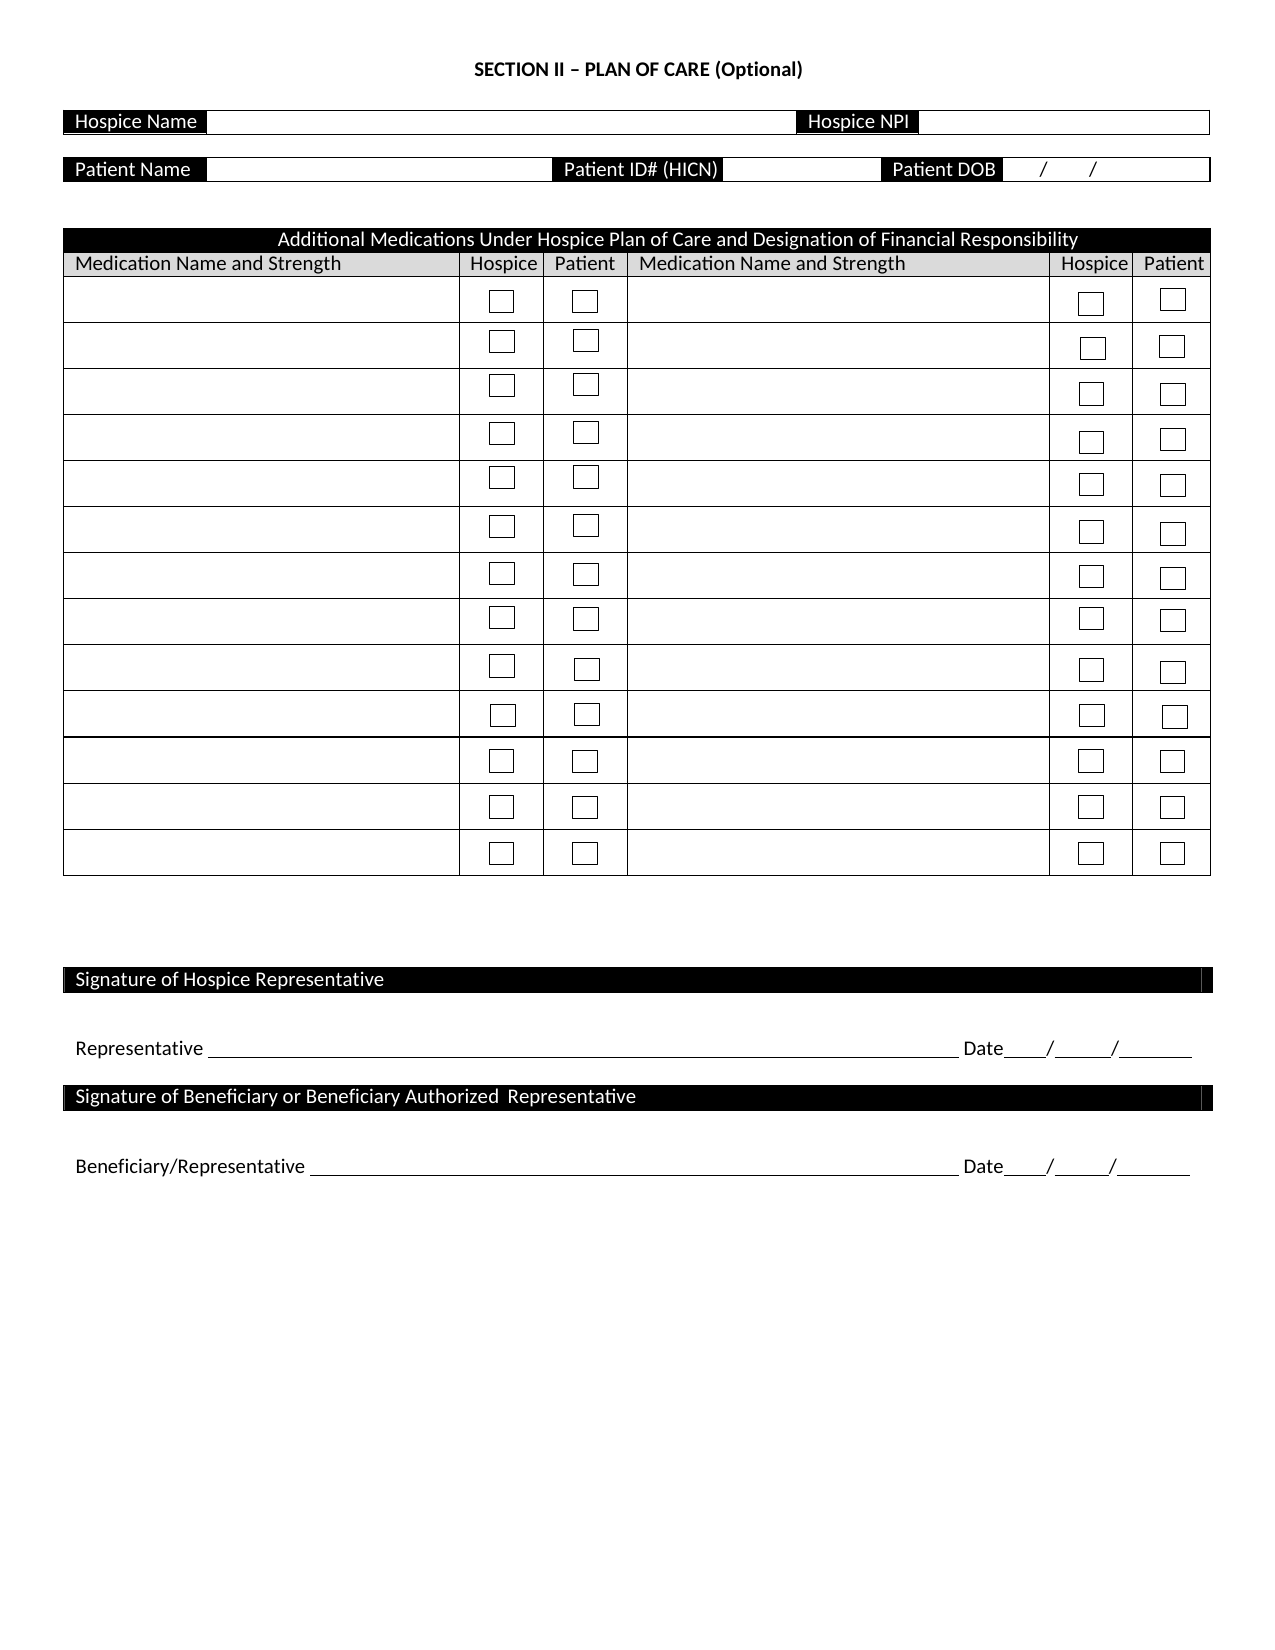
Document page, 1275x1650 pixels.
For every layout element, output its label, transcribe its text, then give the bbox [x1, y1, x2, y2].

table_cell [460, 738, 543, 782]
table_header Hospice NPI [797, 111, 918, 133]
table_cell [544, 415, 627, 460]
table_cell [1050, 738, 1132, 782]
table_cell [1050, 461, 1132, 506]
text Signature of Beneficiary or Beneficiary Authorized Representative [75, 1086, 1224, 1108]
table_header [919, 111, 1209, 133]
table_cell [1133, 645, 1210, 690]
table_cell [1133, 369, 1210, 414]
table_cell [628, 830, 1049, 875]
table_header Hospice Name [64, 111, 206, 133]
table_cell [1133, 415, 1210, 460]
table_cell [64, 553, 459, 598]
table_cell Hospice [460, 253, 543, 276]
table_cell [460, 784, 543, 828]
table_cell [1050, 369, 1132, 414]
table_cell [628, 645, 1049, 690]
table_cell [1133, 507, 1210, 552]
table_cell [1133, 461, 1210, 506]
table_cell [544, 691, 627, 736]
table_cell [628, 323, 1049, 368]
table_cell [64, 830, 459, 875]
table_cell [1050, 599, 1132, 644]
table_header [207, 111, 796, 133]
table_cell [1050, 691, 1132, 736]
table_cell [544, 645, 627, 690]
table_cell [1133, 599, 1210, 644]
table_cell [460, 369, 543, 414]
table_cell [460, 599, 543, 644]
table_cell [544, 461, 627, 506]
table_cell [1133, 691, 1210, 736]
table_header Patient Name [64, 158, 206, 181]
table_cell [64, 507, 459, 552]
table_header Patient DOB [882, 158, 1002, 181]
table_header [723, 158, 881, 181]
table_header [207, 158, 552, 181]
text Representative Date / / [75, 1038, 1224, 1060]
table_cell [1050, 507, 1132, 552]
table_cell [628, 553, 1049, 598]
table_cell Patient [544, 253, 627, 276]
table_cell [544, 738, 627, 782]
table_cell [64, 323, 459, 368]
table_cell [64, 645, 459, 690]
table_cell [1050, 553, 1132, 598]
table_cell [1050, 645, 1132, 690]
table_cell [460, 645, 543, 690]
table_cell [544, 277, 627, 322]
table_cell [628, 784, 1049, 828]
table_cell [628, 691, 1049, 736]
table_cell [64, 738, 459, 782]
table_cell [1133, 277, 1210, 322]
table_cell [1050, 415, 1132, 460]
text Signature of Hospice Representative [75, 968, 1224, 991]
table_cell [64, 691, 459, 736]
table_cell Hospice [1050, 253, 1132, 276]
table_cell [1050, 784, 1132, 828]
table_cell [628, 277, 1049, 322]
text SECTION II – PLAN OF CARE (Optional) [470, 56, 807, 81]
table_cell [64, 415, 459, 460]
table_cell [460, 553, 543, 598]
table_cell [628, 599, 1049, 644]
table_cell [544, 553, 627, 598]
table_cell [64, 461, 459, 506]
table_cell [628, 738, 1049, 782]
table_cell [64, 784, 459, 828]
table_cell [460, 507, 543, 552]
table_cell [1050, 830, 1132, 875]
table_cell [1050, 323, 1132, 368]
table_cell [1133, 830, 1210, 875]
table_cell [460, 461, 543, 506]
table_cell [1133, 553, 1210, 598]
table_cell [1133, 784, 1210, 828]
table_cell [628, 415, 1049, 460]
table_cell [1133, 738, 1210, 782]
table_cell [628, 507, 1049, 552]
table_cell [544, 507, 627, 552]
table_header / / [1003, 158, 1209, 181]
table_cell [1050, 277, 1132, 322]
table_cell [544, 323, 627, 368]
table_cell [460, 415, 543, 460]
table_cell [460, 277, 543, 322]
table_cell [64, 599, 459, 644]
table_cell [64, 369, 459, 414]
text Beneficiary/Representative Date / / [75, 1155, 1224, 1178]
table_cell [460, 691, 543, 736]
table_cell [544, 369, 627, 414]
table_cell [1133, 323, 1210, 368]
table_cell [628, 369, 1049, 414]
table_cell [628, 461, 1049, 506]
table_cell [460, 830, 543, 875]
table_cell [544, 784, 627, 828]
table_cell [460, 323, 543, 368]
table_cell [544, 599, 627, 644]
table_cell [64, 277, 459, 322]
table_cell [544, 830, 627, 875]
table_cell Medication Name and Strength [628, 253, 1049, 276]
table_header Additional Medications Under Hospice Plan of Care and Designation of Financial Responsibility [64, 229, 1210, 252]
table_cell Patient [1133, 253, 1210, 276]
table_cell Medication Name and Strength [64, 253, 459, 276]
table_header Patient ID# (HICN) [553, 158, 722, 181]
